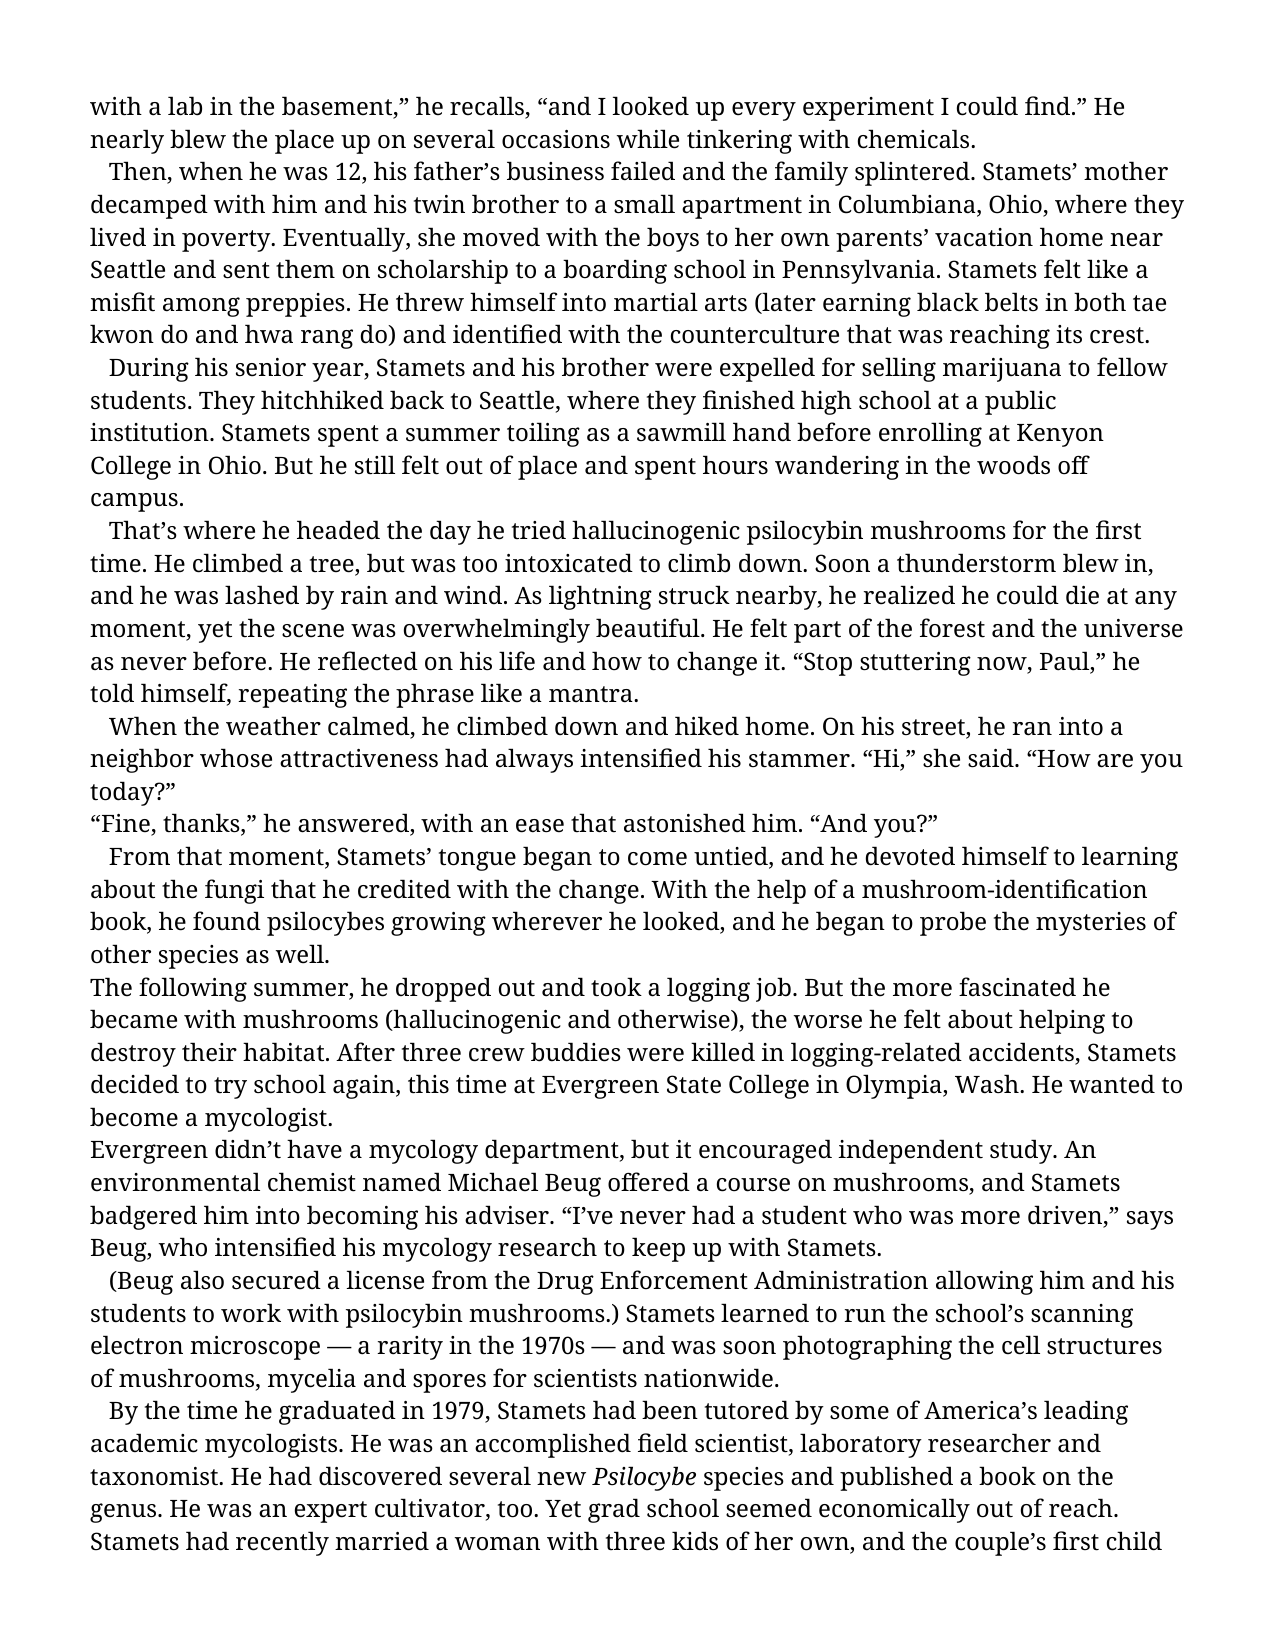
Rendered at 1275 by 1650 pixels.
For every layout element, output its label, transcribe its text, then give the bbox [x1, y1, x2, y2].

text From that moment, Stamets’ tongue began to come untied, and he devoted himself to learning about the fungi that he credited with the change. With the help of a mushroom-identification book, he found psilocybes growing wherever he looked, and he began to probe the mysteries of other species as well. [90, 775, 1185, 905]
text When the weather calmed, he climbed down and hiked home. On his street, he ran into a neighbor whose attractiveness had always intensified his stammer. “Hi,” she said. “How are you today?” [90, 644, 1185, 742]
text “Fine, thanks,” he answered, with an ease that astonished him. “And you?” [90, 742, 1185, 775]
text The following summer, he dropped out and took a logging job. But the more fascinated he became with mushrooms (hallucinogenic and otherwise), the worse he felt about helping to destroy their habitat. After three crew buddies were killed in logging-related accidents, Stamets decided to try school again, this time at Evergreen State College in Olympia, Wash. He wanted to become a mycologist. [90, 905, 1185, 1068]
text During his senior year, Stamets and his brother were expelled for selling marijuana to fellow students. They hitchhiked back to Seattle, where they finished high school at a public institution. Stamets spent a summer toiling as a sawmill hand before enrolling at Kenyon College in Ohio. But he still felt out of place and spent hours wandering in the woods off campus. [90, 286, 1185, 449]
text By the time he graduated in 1979, Stamets had been tutored by some of America’s leading academic mycologists. He was an accomplished field scientist, laboratory researcher and taxonomist. He had discovered several new Psilocybe species and published a book on the genus. He was an expert cultivator, too. Yet grad school seemed economically out of reach. Stamets had recently married a woman with three kids of her own, and the couple’s first child was on the way. To support his family, he remained at Evergreen as an adjunct professor and started a business with a research arm on the side. [90, 1329, 1185, 1557]
text That’s where he headed the day he tried hallucinogenic psilocybin mushrooms for the first time. He climbed a tree, but was too intoxicated to climb down. Soon a thunderstorm blew in, and he was lashed by rain and wind. As lightning struck nearby, he realized he could die at any moment, yet the scene was overwhelmingly beautiful. He felt part of the forest and the universe as never before. He reflected on his life and how to change it. “Stop stuttering now, Paul,” he told himself, repeating the phrase like a mantra. [90, 449, 1185, 644]
text (Beug also secured a license from the Drug Enforcement Administration allowing him and his students to work with psilocybin mushrooms.) Stamets learned to run the school’s scanning electron microscope — a rarity in the 1970s — and was soon photographing the cell structures of mushrooms, mycelia and spores for scientists nationwide. [90, 1198, 1185, 1329]
text Evergreen didn’t have a mycology department, but it encouraged independent study. An environmental chemist named Michael Beug offered a course on mushrooms, and Stamets badgered him into becoming his adviser. “I’ve never had a student who was more driven,” says Beug, who intensified his mycology research to keep up with Stamets. [90, 1068, 1185, 1198]
text Then, when he was 12, his father’s business failed and the family splintered. Stamets’ mother decamped with him and his twin brother to a small apartment in Columbiana, Ohio, where they lived in poverty. Eventually, she moved with the boys to her own parents’ vacation home near Seattle and sent them on scholarship to a boarding school in Pennsylvania. Stamets felt like a misfit among preppies. He threw himself into martial arts (later earning black belts in both tae kwon do and hwa rang do) and identified with the counterculture that was reaching its crest. [90, 90, 1185, 286]
